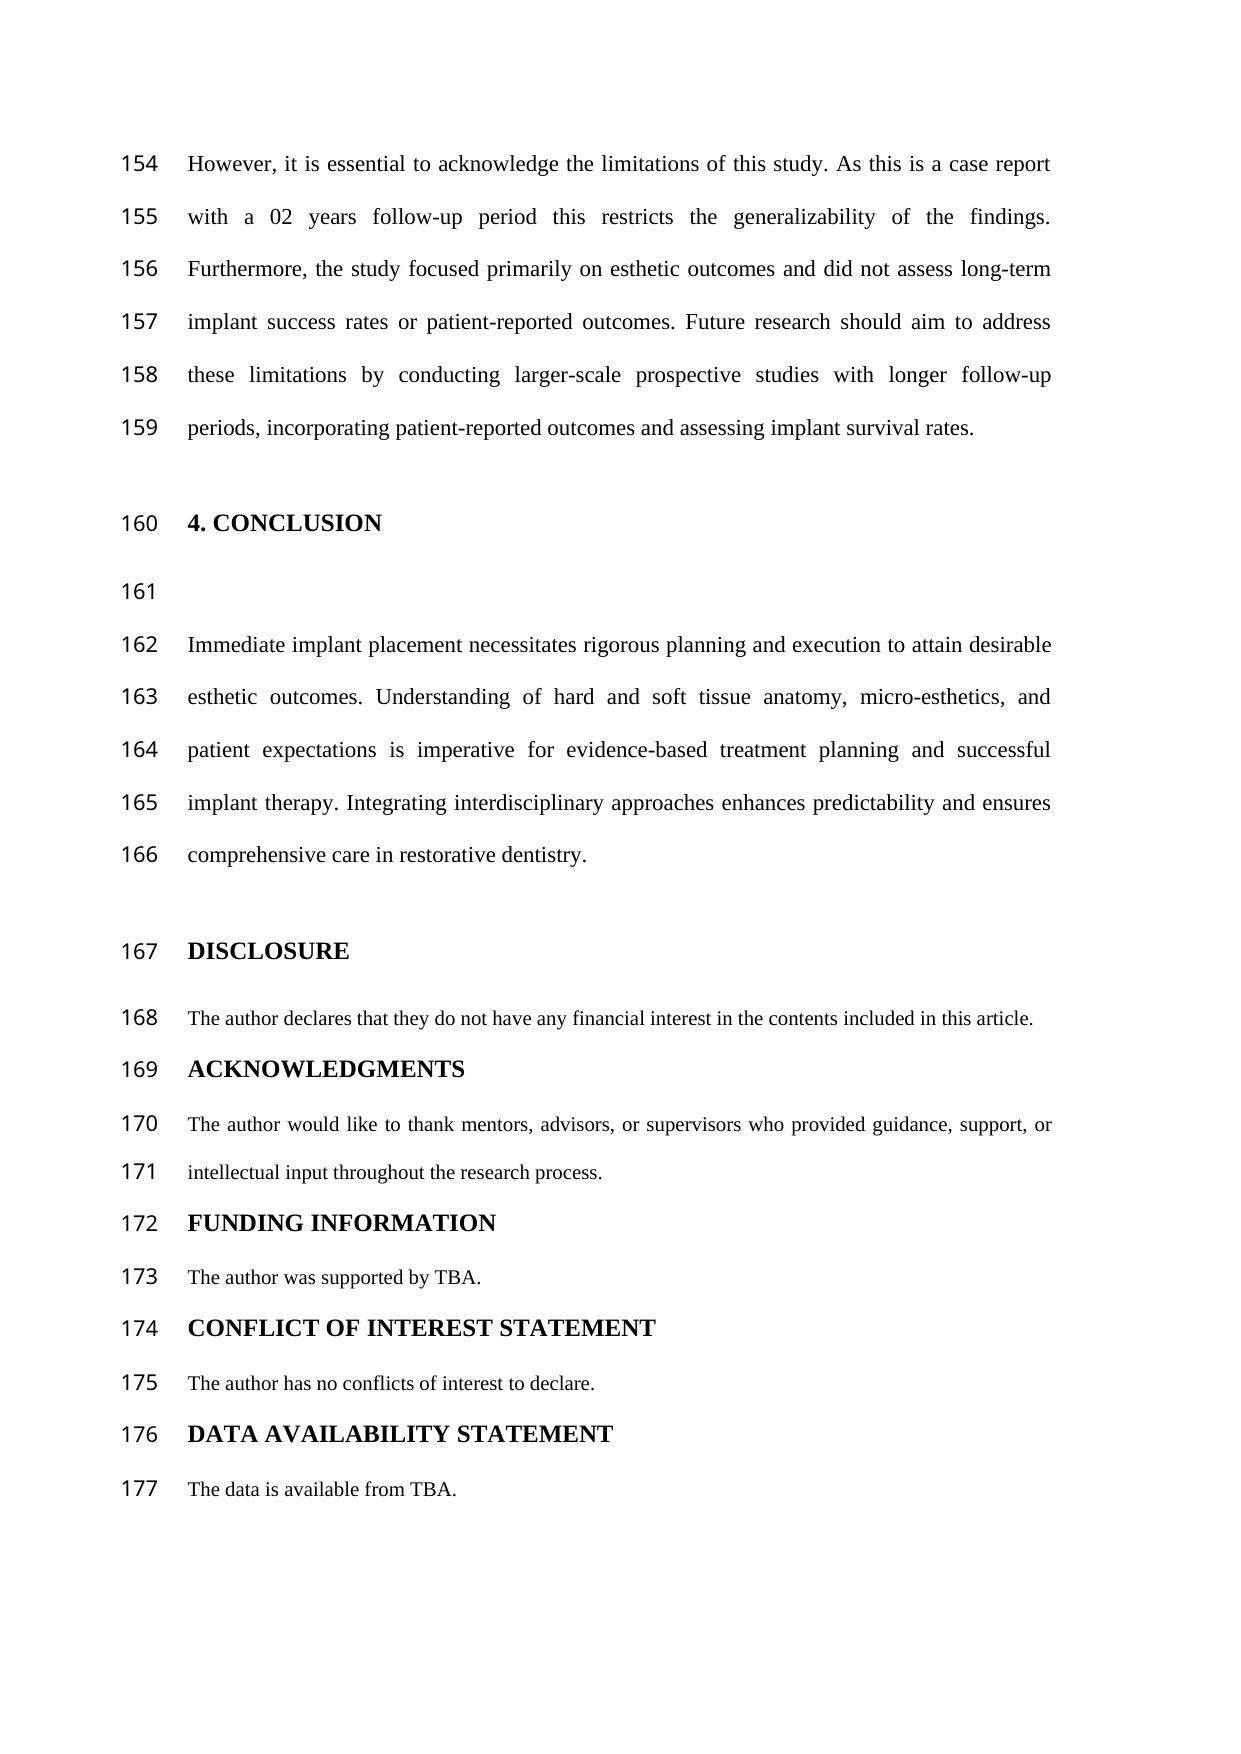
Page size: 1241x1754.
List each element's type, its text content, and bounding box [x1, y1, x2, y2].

text The author declares that they do not have any financial interest in the contents included in this article. [187, 1006, 1053, 1030]
text Immediate implant placement necessitates rigorous planning and execution to attain desirable esthetic outcomes. Understanding of hard and soft tissue anatomy, micro-esthetics, and patient expectations is imperative for evidence-based treatment planning and successful implant therapy. Integrating interdisciplinary approaches enhances predictability and ensures comprehensive care in restorative dentistry. [187, 631, 1053, 868]
text FUNDING INFORMATION [187, 1208, 1053, 1236]
subtitle DISCLOSURE [187, 936, 1053, 964]
text However, it is essential to acknowledge the limitations of this study. As this is a case report with a 02 years follow-up period this restricts the generalizability of the findings. Furthermore, the study focused primarily on esthetic outcomes and did not assess long-term implant success rates or patient-reported outcomes. Future research should aim to address these limitations by conducting larger-scale prospective studies with longer follow-up periods, incorporating patient-reported outcomes and assessing implant survival rates. [187, 150, 1053, 440]
text The author would like to thank mentors, advisors, or supervisors who provided guidance, support, or intellectual input throughout the research process. [187, 1111, 1053, 1184]
text The author has no conflicts of interest to declare. [187, 1371, 1053, 1395]
text DATA AVAILABILITY STATEMENT [187, 1419, 1053, 1448]
text ACKNOWLEDGMENTS [187, 1054, 1053, 1083]
subtitle 4. CONCLUSION [187, 508, 1053, 537]
text The data is available from TBA. [187, 1476, 1053, 1501]
text The author was supported by TBA. [187, 1265, 1053, 1289]
text CONFLICT OF INTEREST STATEMENT [187, 1313, 1053, 1342]
